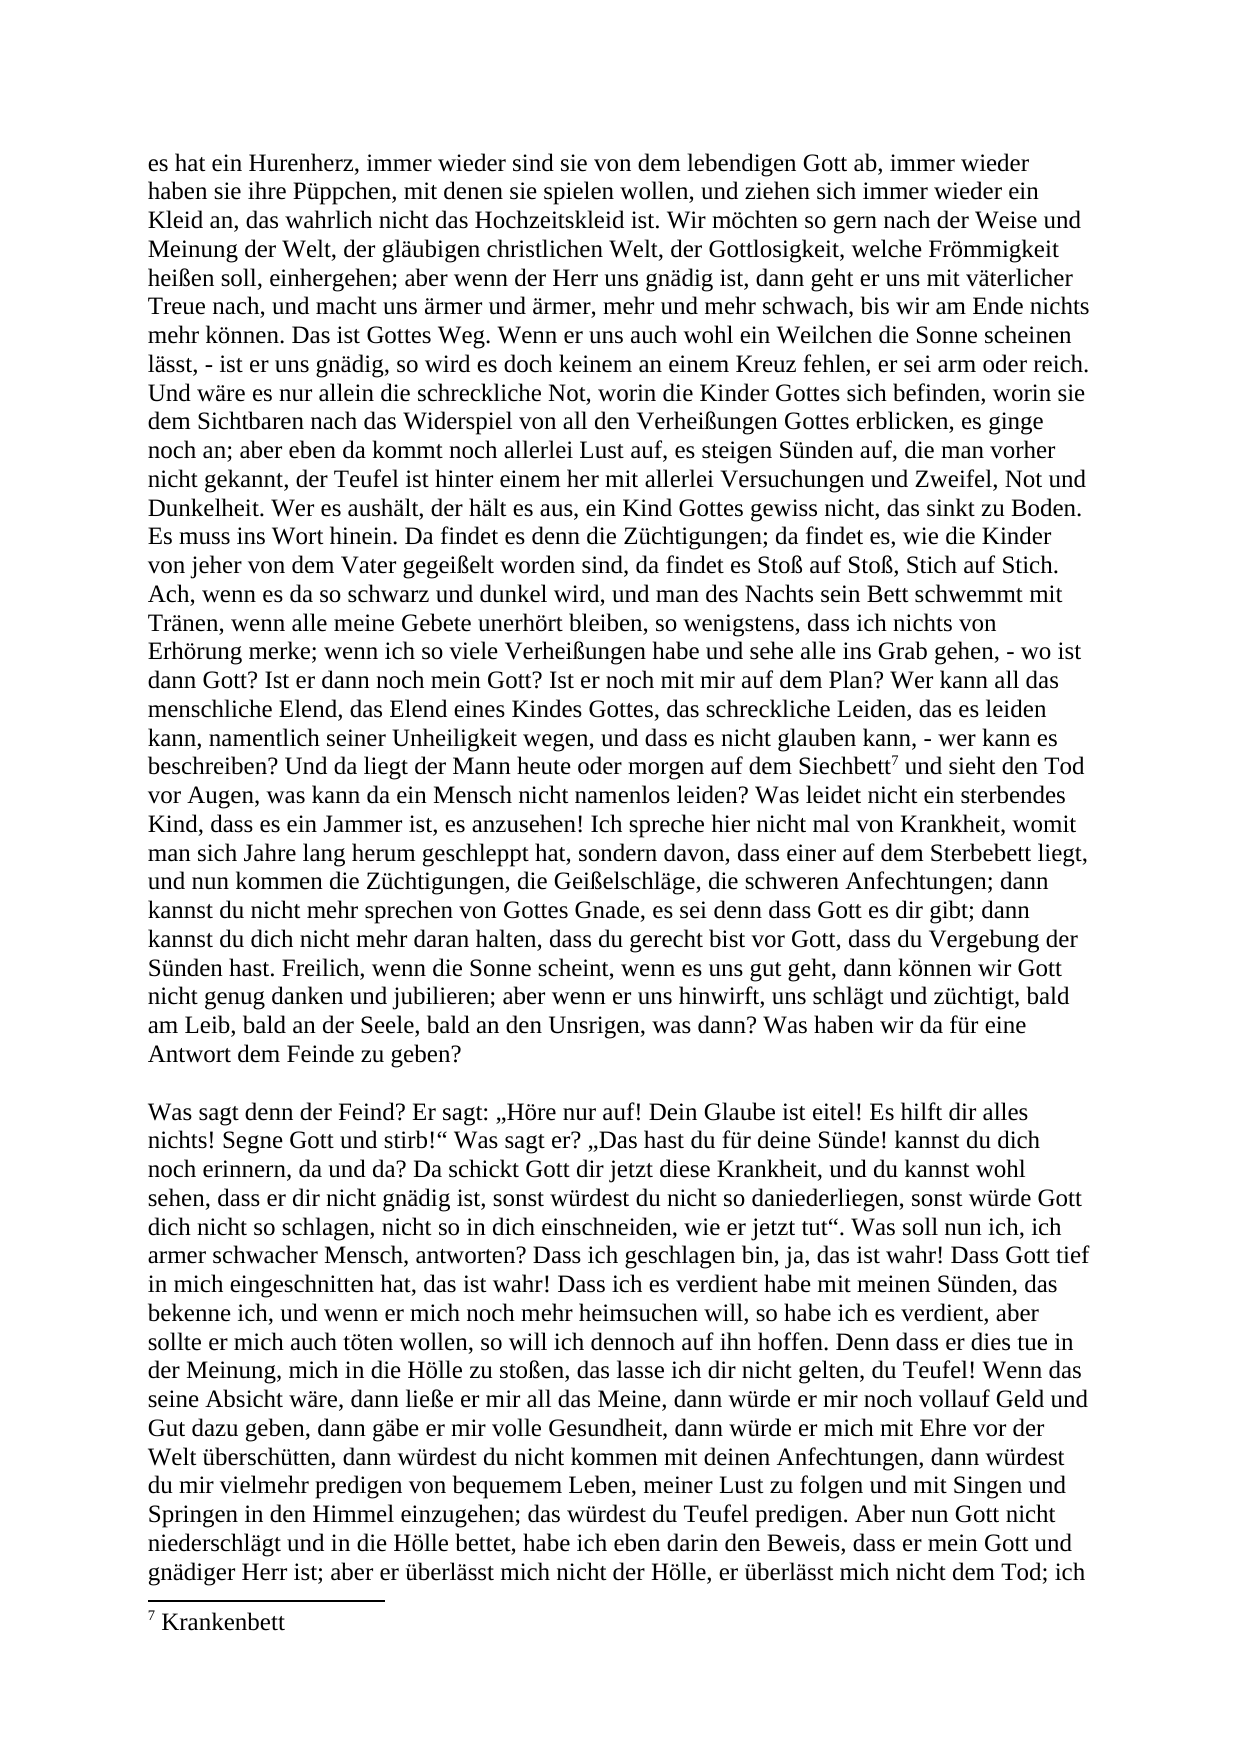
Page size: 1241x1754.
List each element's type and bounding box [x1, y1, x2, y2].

text [148, 1097, 1093, 1586]
text [148, 148, 1093, 1068]
